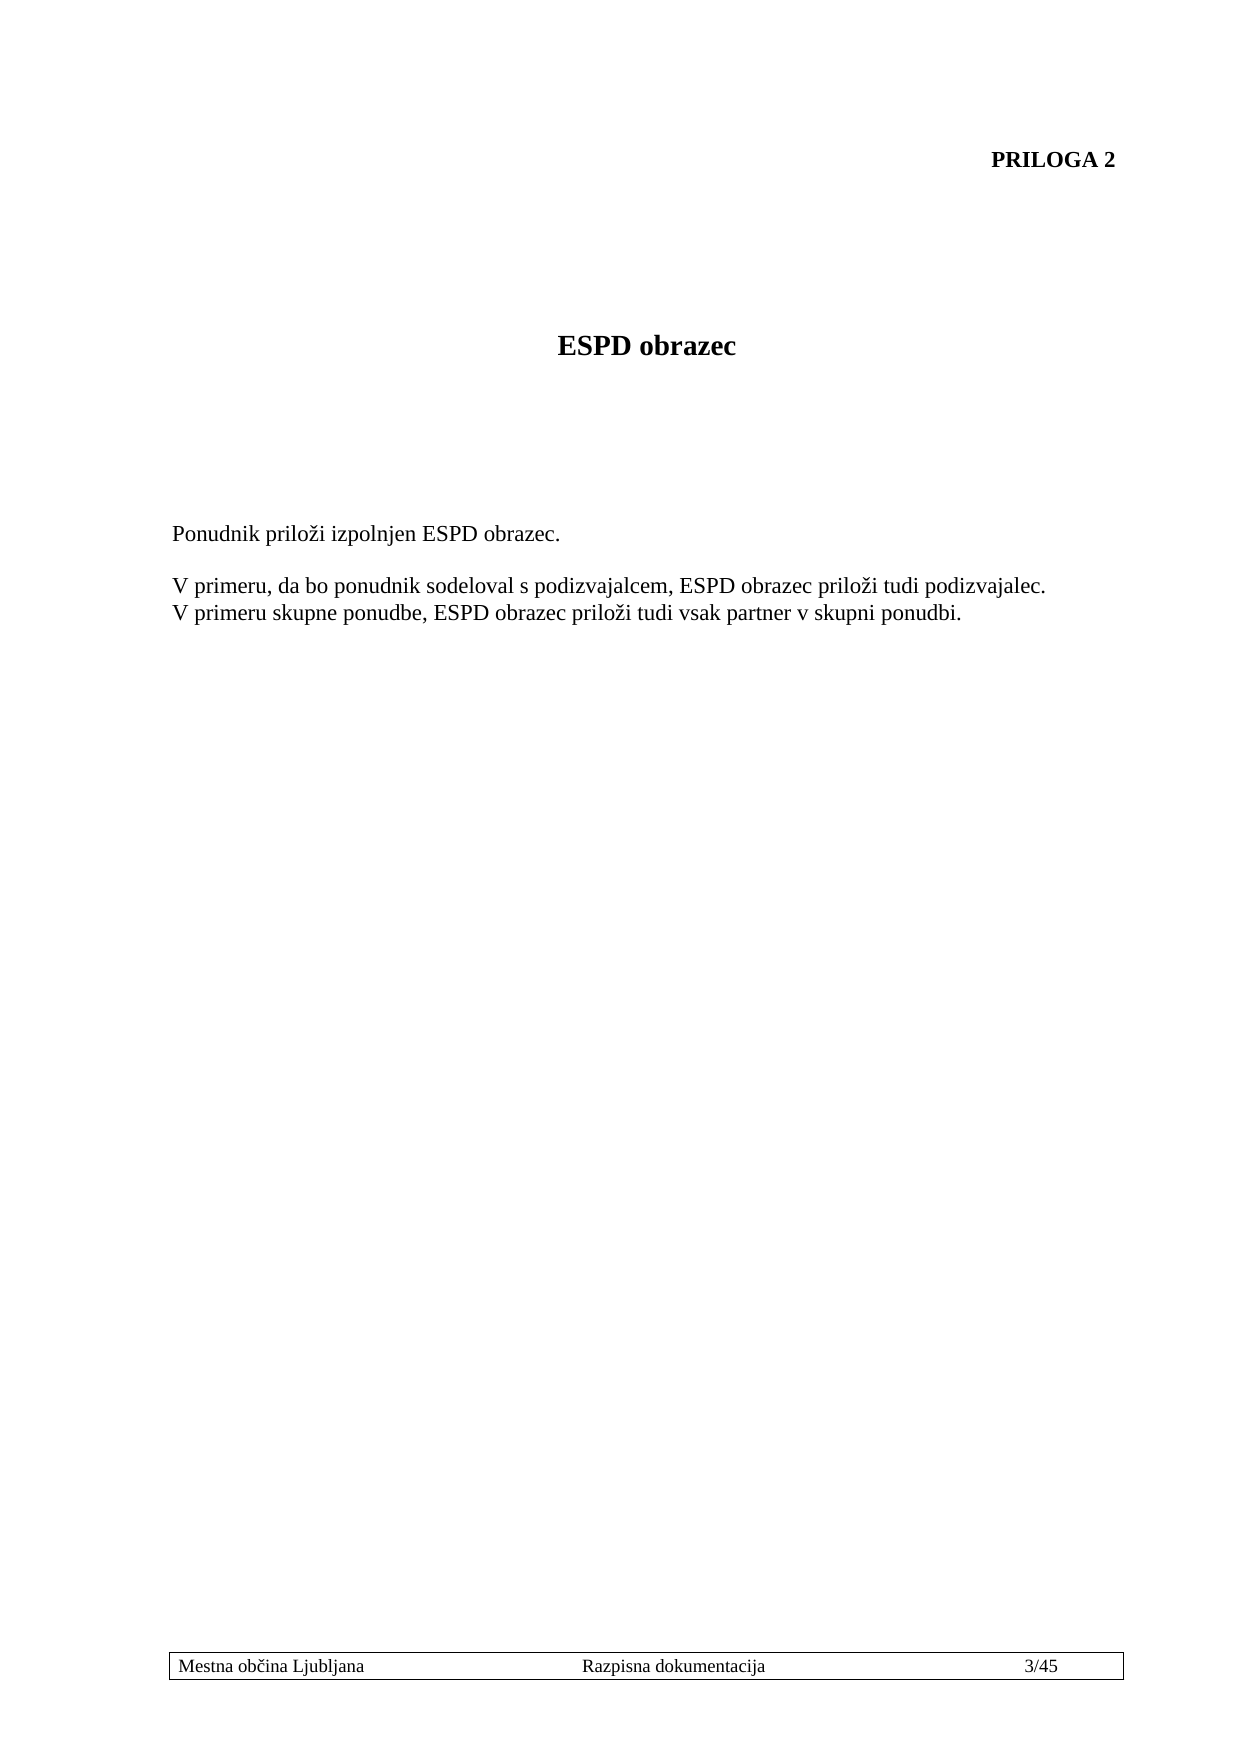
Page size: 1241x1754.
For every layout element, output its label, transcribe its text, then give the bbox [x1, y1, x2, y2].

text ESPD obrazec [178, 328, 1115, 361]
text Ponudnik priloži izpolnjen ESPD obrazec. [172, 519, 1115, 546]
text V primeru, da bo ponudnik sodeloval s podizvajalcem, ESPD obrazec priloži tudi podizvajalec. [172, 572, 1115, 599]
text V primeru skupne ponudbe, ESPD obrazec priloži tudi vsak partner v skupni ponudbi. [172, 599, 1115, 625]
text PRILOGA 2 [178, 146, 1115, 172]
